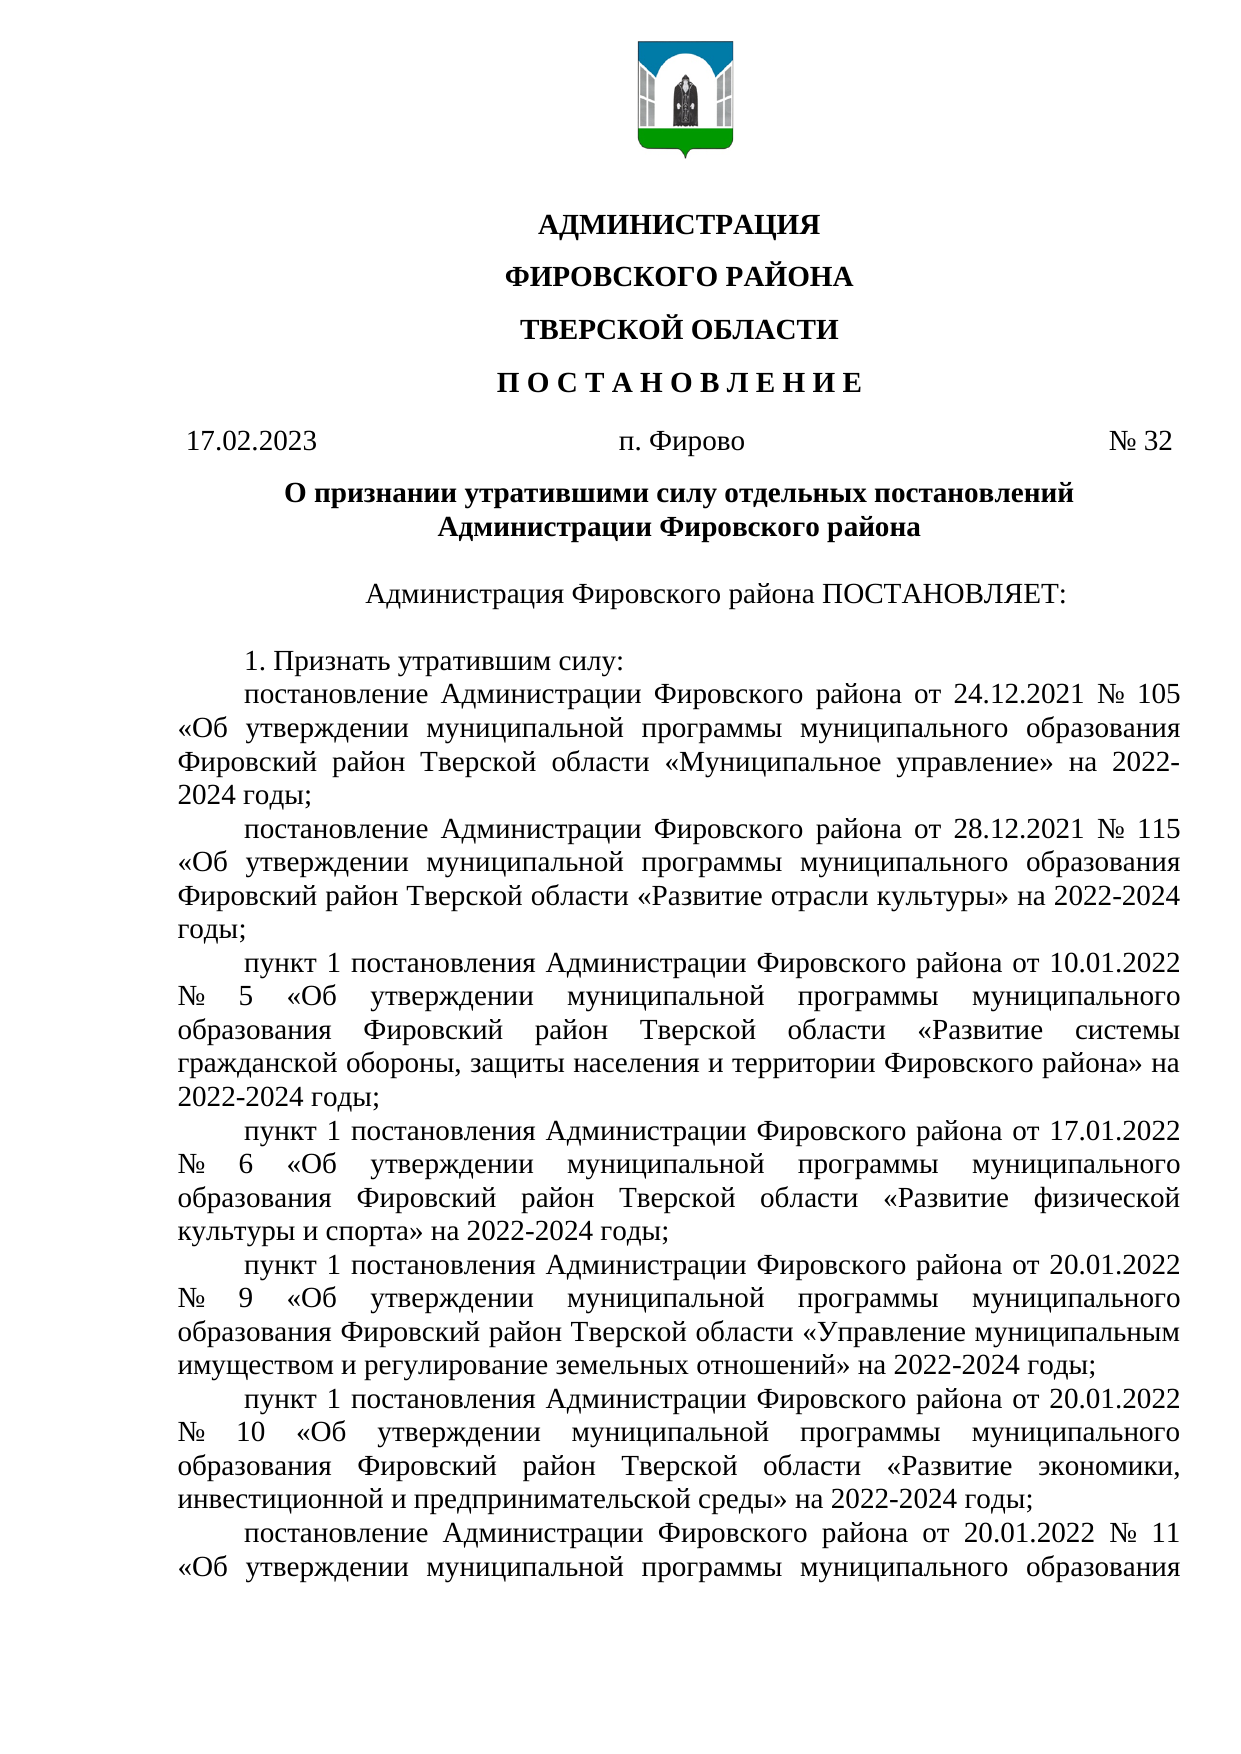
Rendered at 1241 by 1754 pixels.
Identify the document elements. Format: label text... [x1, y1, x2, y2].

text 1. Признать утратившим силу: [177, 643, 1181, 677]
text О признании утратившими силу отдельных постановлений Администрации Фировского района [177, 475, 1181, 542]
text постановление Администрации Фировского района от 28.12.2021 № 115 «Об утверждении муниципальной программы муниципального образования Фировский район Тверской области «Развитие отрасли культуры» на 2022-2024 годы; [177, 811, 1181, 945]
table_header п. Фирово [511, 423, 853, 456]
text ФИРОВСКОГО РАЙОНА [177, 259, 1181, 293]
text АДМИНИСТРАЦИЯ [177, 207, 1181, 240]
text пункт 1 постановления Администрации Фировского района от 20.01.2022 № 9 «Об утверждении муниципальной программы муниципального образования Фировский район Тверской области «Управление муниципальным имуществом и регулирование земельных отношений» на 2022-2024 годы; [177, 1247, 1181, 1381]
text П О С Т А Н О В Л Е Н И Е [177, 365, 1181, 398]
text постановление Администрации Фировского района от 24.12.2021 № 105 «Об утверждении муниципальной программы муниципального образования Фировский район Тверской области «Муниципальное управление» на 2022-2024 годы; [177, 677, 1181, 811]
picture [637, 41, 734, 159]
text ТВЕРСКОЙ ОБЛАСТИ [177, 312, 1181, 346]
text Администрация Фировского района ПОСТАНОВЛЯЕТ: [177, 576, 1181, 609]
text пункт 1 постановления Администрации Фировского района от 17.01.2022 № 6 «Об утверждении муниципальной программы муниципального образования Фировский район Тверской области «Развитие физической культуры и спорта» на 2022-2024 годы; [177, 1113, 1181, 1247]
table_header № 32 [853, 423, 1184, 456]
table_header 17.02.2023 [174, 423, 511, 456]
text пункт 1 постановления Администрации Фировского района от 20.01.2022 № 10 «Об утверждении муниципальной программы муниципального образования Фировский район Тверской области «Развитие экономики, инвестиционной и предпринимательской среды» на 2022-2024 годы; [177, 1381, 1181, 1515]
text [177, 1515, 1181, 1582]
text пункт 1 постановления Администрации Фировского района от 10.01.2022 № 5 «Об утверждении муниципальной программы муниципального образования Фировский район Тверской области «Развитие системы гражданской обороны, защиты населения и территории Фировского района» на 2022-2024 годы; [177, 945, 1181, 1113]
